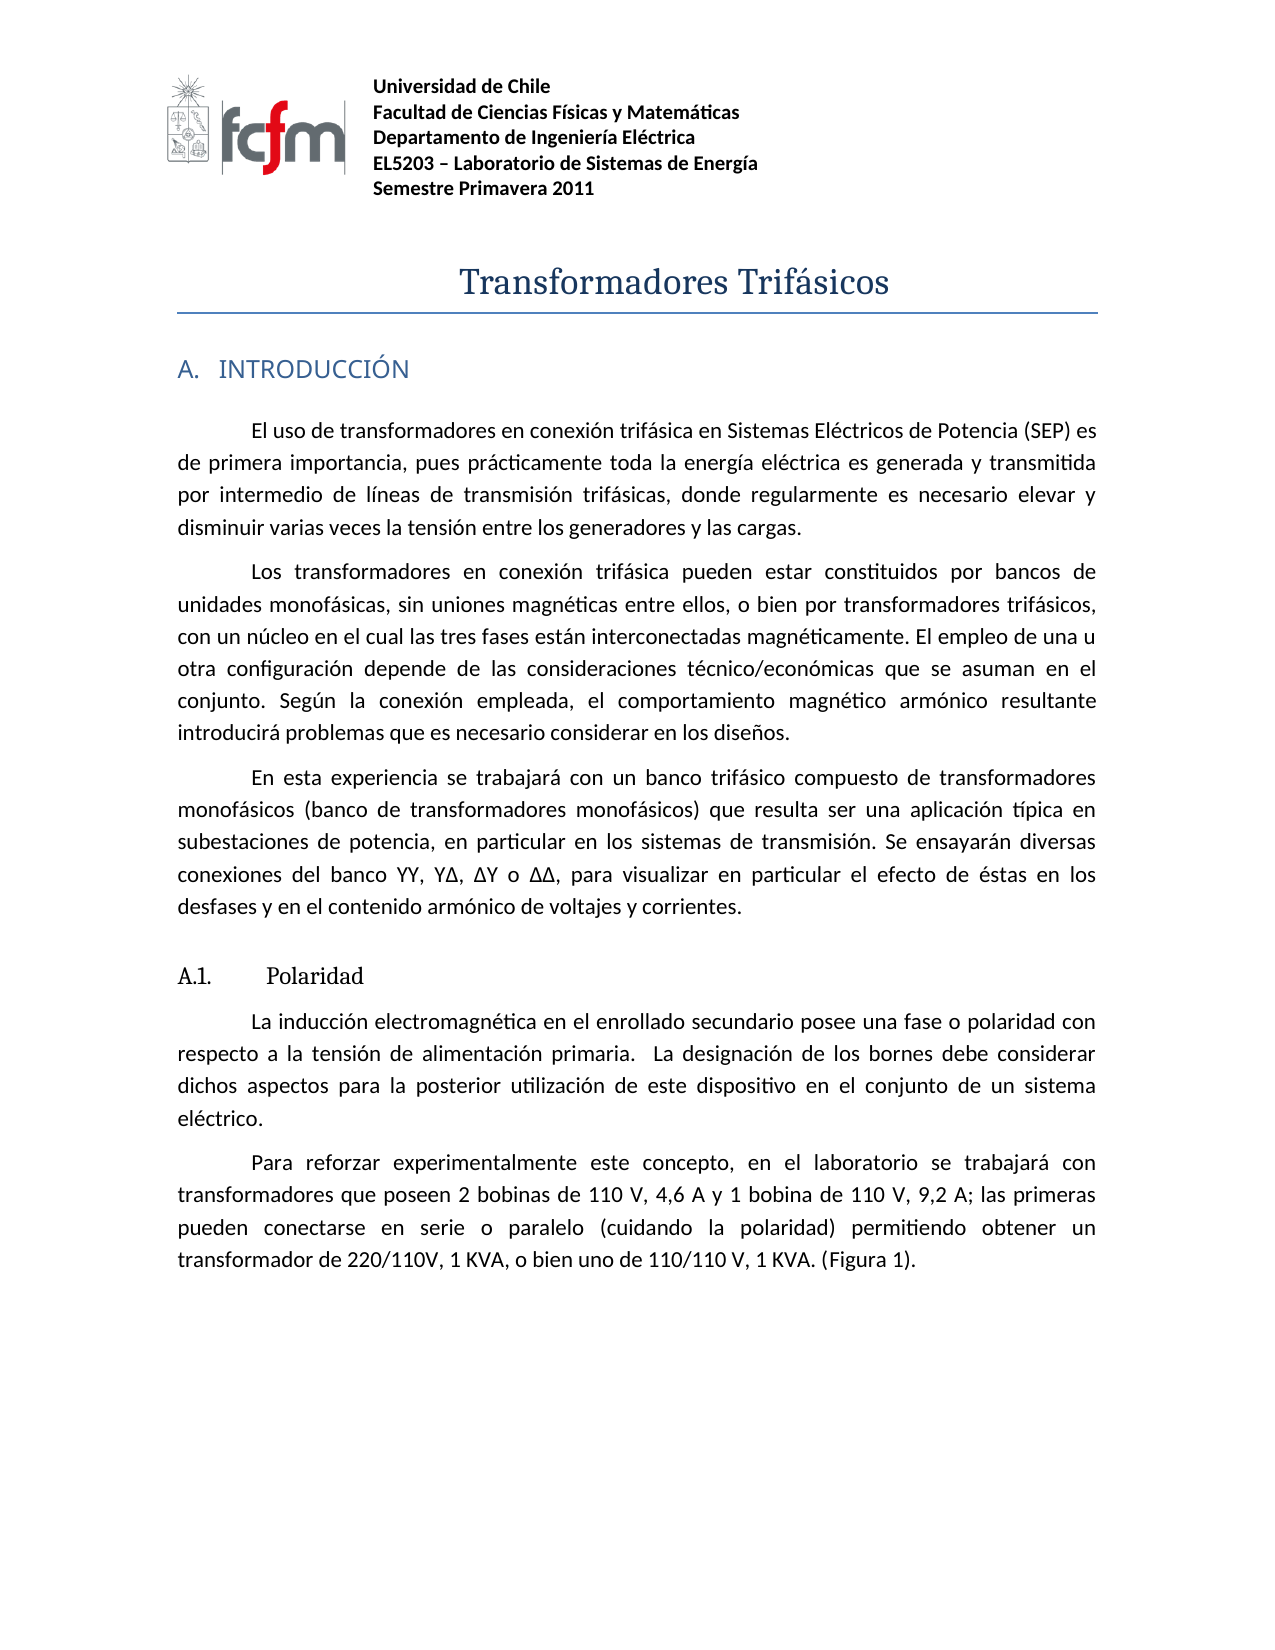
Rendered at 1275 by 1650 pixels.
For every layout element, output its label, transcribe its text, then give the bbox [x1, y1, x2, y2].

text La inducción electromagnética en el enrollado secundario posee una fase o polaridad con respecto a la tensión de alimentación primaria. La designación de los bornes debe considerar dichos aspectos para la posterior utilización de este dispositivo en el conjunto de un sistema eléctrico. [177, 1007, 1098, 1132]
subtitle Polaridad [177, 962, 1098, 990]
picture [166, 73, 348, 176]
text Los transformadores en conexión trifásica pueden estar constituidos por bancos de unidades monofásicas, sin uniones magnéticas entre ellos, o bien por transformadores trifásicos, con un núcleo en el cual las tres fases están interconectadas magnéticamente. El empleo de una u otra configuración depende de las consideraciones técnico/económicas que se asuman en el conjunto. Según la conexión empleada, el comportamiento magnético armónico resultante introducirá problemas que es necesario considerar en los diseños. [177, 557, 1098, 746]
text Para reforzar experimentalmente este concepto, en el laboratorio se trabajará con transformadores que poseen 2 bobinas de 110 V, 4,6 A y 1 bobina de 110 V, 9,2 A; las primeras pueden conectarse en serie o paralelo (cuidando la polaridad) permitiendo obtener un transformador de 220/110V, 1 KVA, o bien uno de 110/110 V, 1 KVA. (Figura 1). [177, 1148, 1098, 1273]
title Transformadores Trifásicos [177, 261, 1098, 312]
text El uso de transformadores en conexión trifásica en Sistemas Eléctricos de Potencia (SEP) es de primera importancia, pues prácticamente toda la energía eléctrica es generada y transmitida por intermedio de líneas de transmisión trifásicas, donde regularmente es necesario elevar y disminuir varias veces la tensión entre los generadores y las cargas. [177, 416, 1098, 541]
subtitle Introducción [177, 352, 1098, 386]
text En esta experiencia se trabajará con un banco trifásico compuesto de transformadores monofásicos (banco de transformadores monofásicos) que resulta ser una aplicación típica en subestaciones de potencia, en particular en los sistemas de transmisión. Se ensayarán diversas conexiones del banco YY, Y∆, ∆Y o ∆∆, para visualizar en particular el efecto de éstas en los desfases y en el contenido armónico de voltajes y corrientes. [177, 763, 1098, 920]
